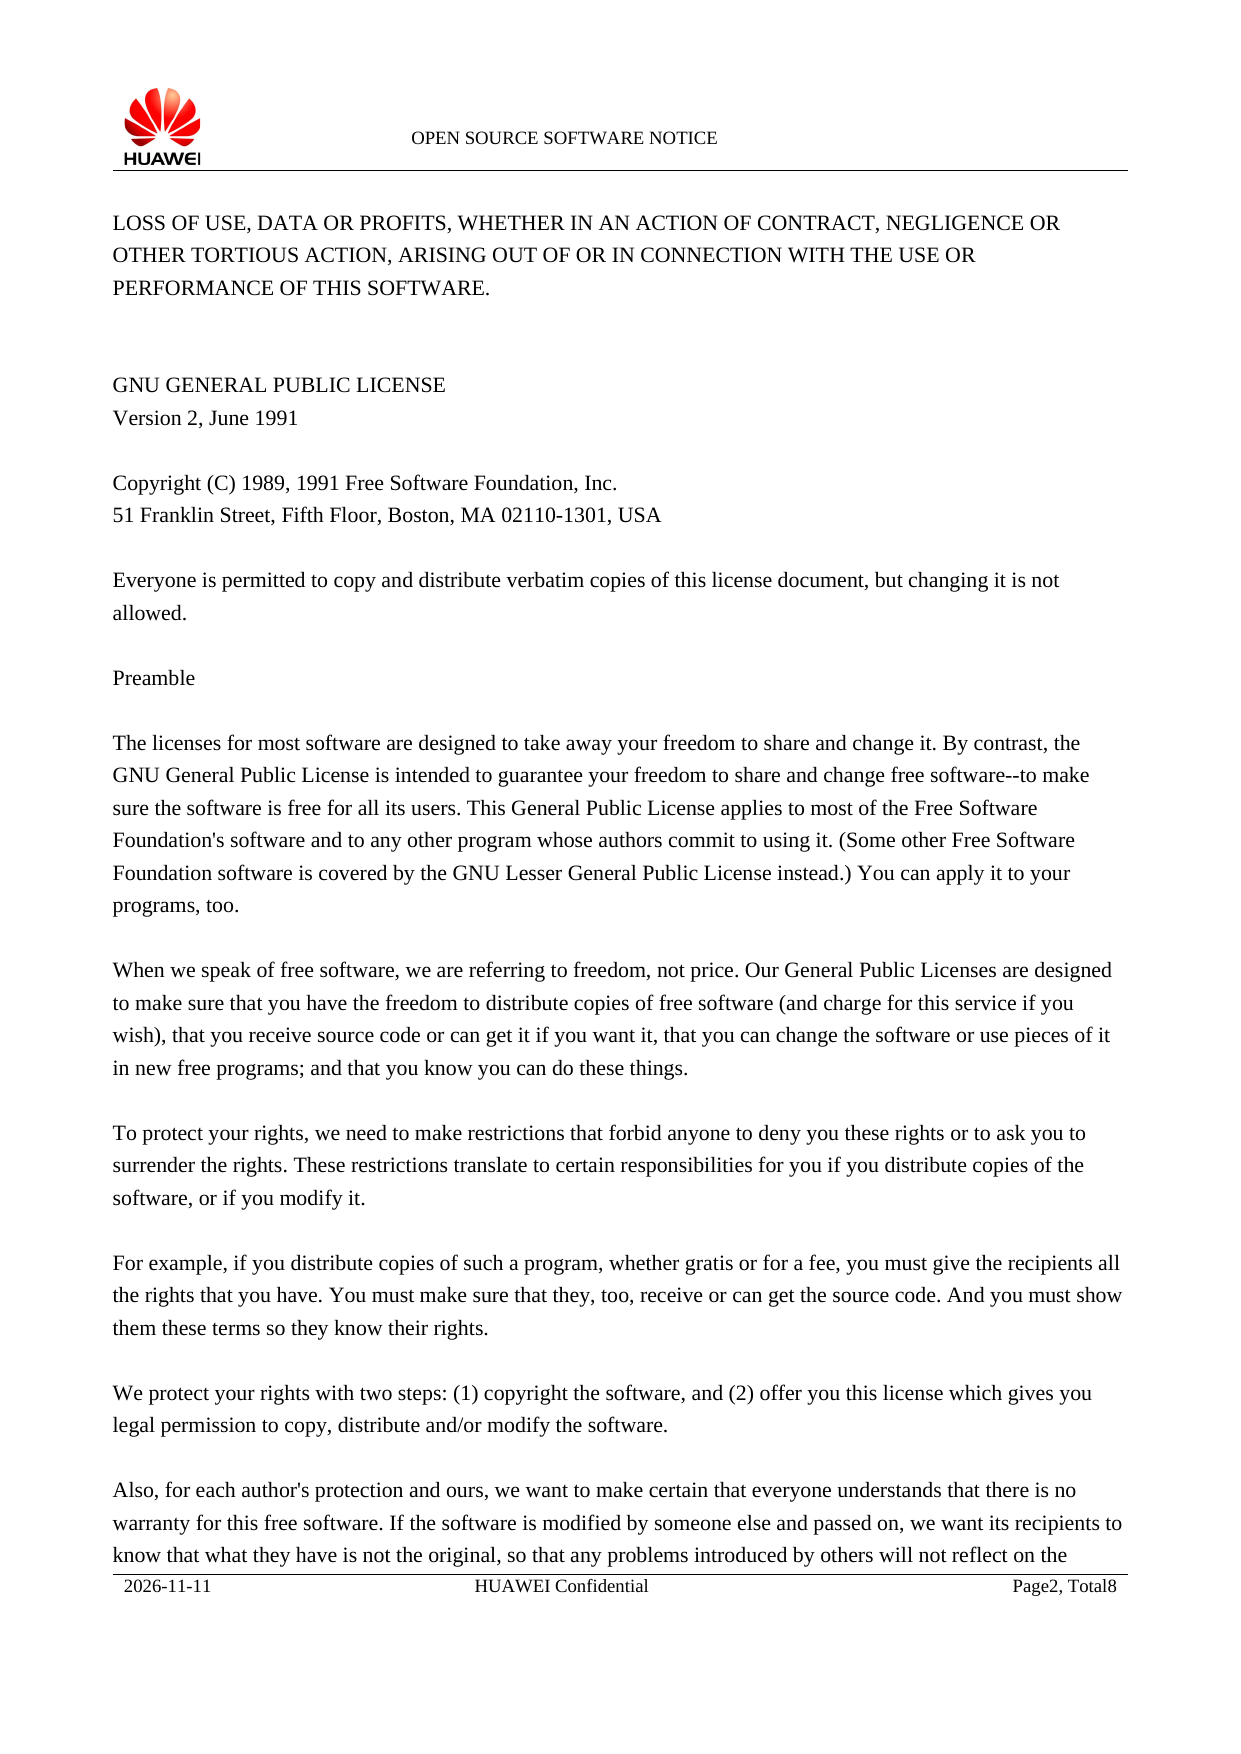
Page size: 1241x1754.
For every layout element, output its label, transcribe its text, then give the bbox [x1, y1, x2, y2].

picture [124, 88, 201, 165]
